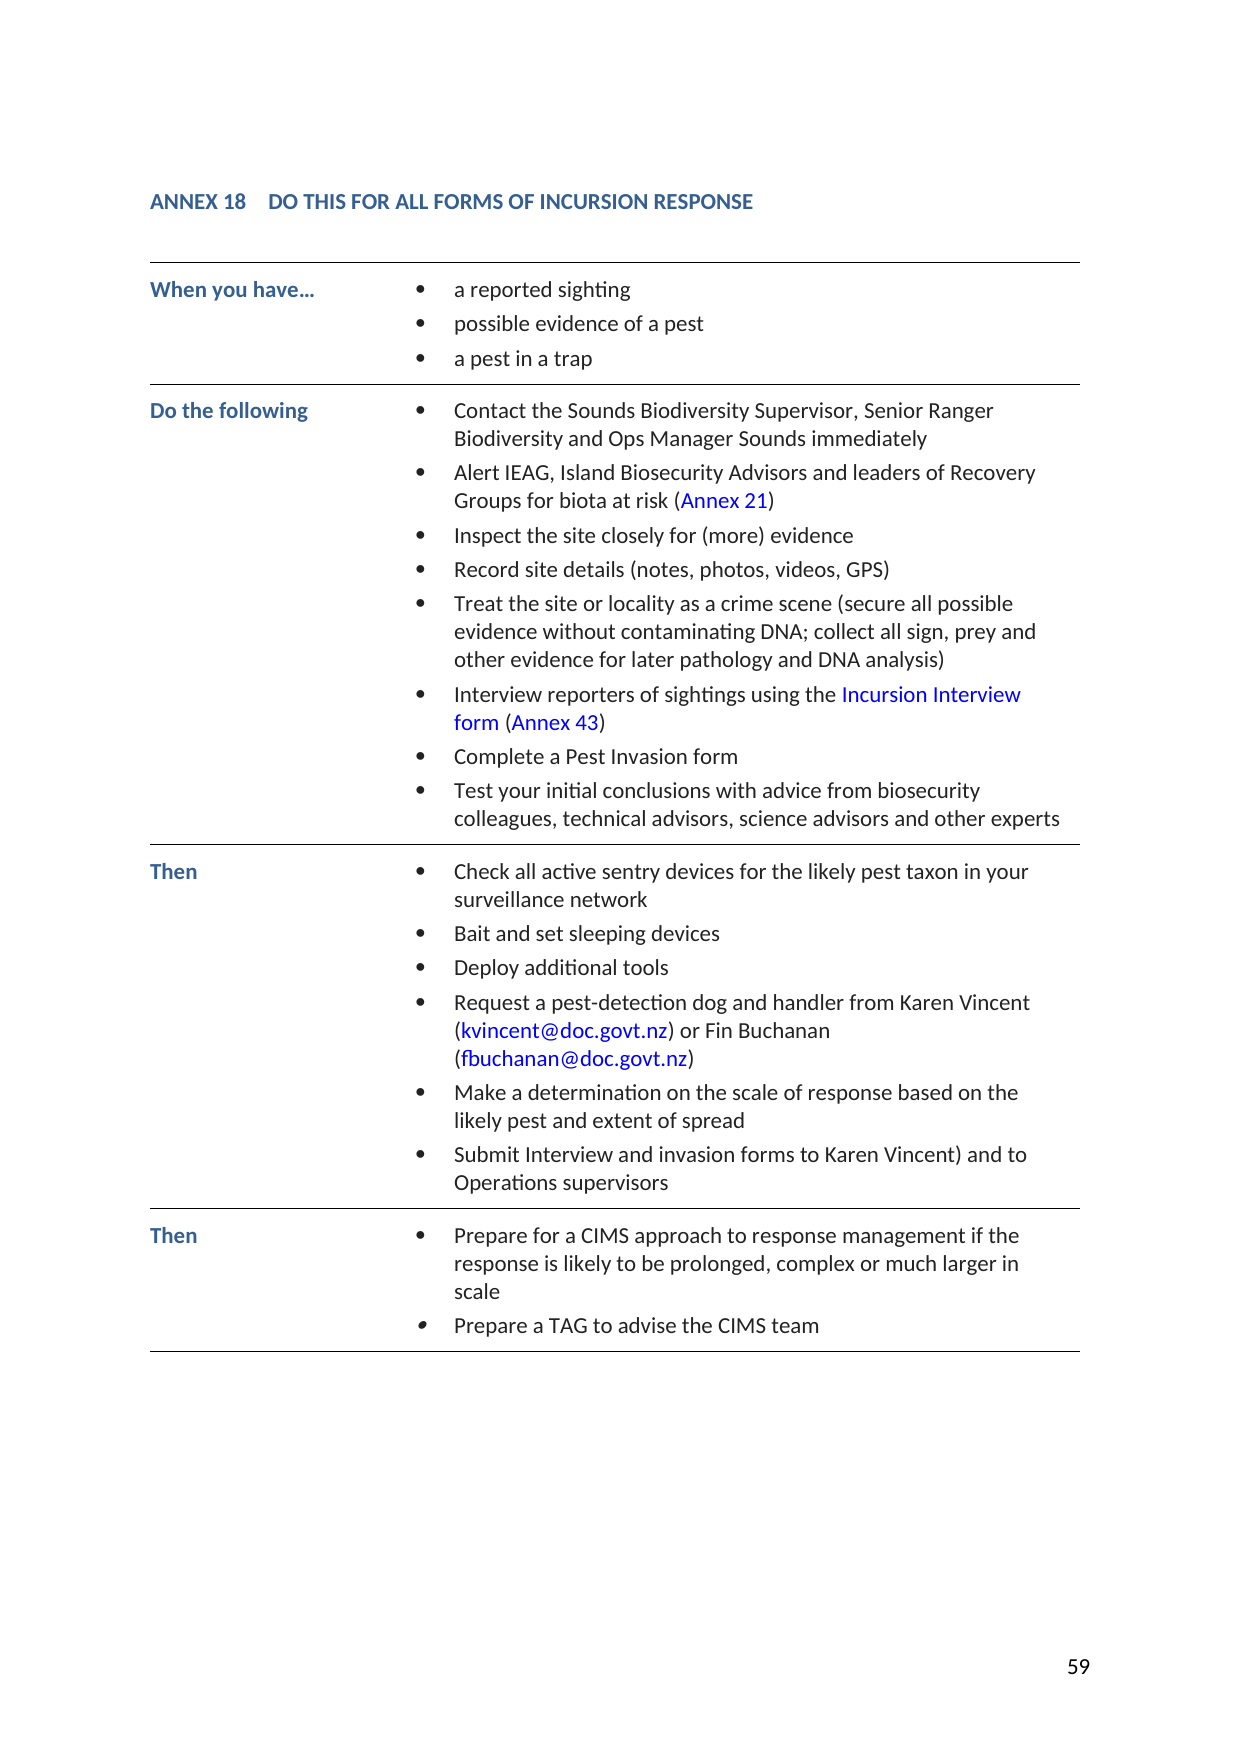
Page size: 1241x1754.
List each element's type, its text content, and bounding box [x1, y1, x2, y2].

table_cell Prepare for a CIMS approach to response management if the response is likely to be prolonged, complex or much larger in scale Prepare a TAG to advise the CIMS team [379, 1209, 1080, 1351]
table_cell Do the following [150, 385, 379, 844]
table_header a reported sighting possible evidence of a pest a pest in a trap [379, 263, 1080, 383]
table_header When you have… [150, 263, 379, 383]
table_cell Check all active sentry devices for the likely pest taxon in your surveillance network Bait and set sleeping devices Deploy additional tools Request a pest-detection dog and handler from Karen Vincent (kvincent@doc.govt.nz) or Fin Buchanan (fbuchanan@doc.govt.nz) Make a determination on the scale of response based on the likely pest and extent of spread Submit Interview and invasion forms to Karen Vincent) and to Operations supervisors [379, 845, 1080, 1208]
table_cell Contact the Sounds Biodiversity Supervisor, Senior Ranger Biodiversity and Ops Manager Sounds immediately Alert IEAG, Island Biosecurity Advisors and leaders of Recovery Groups for biota at risk (Annex 21) Inspect the site closely for (more) evidence Record site details (notes, photos, videos, GPS) Treat the site or locality as a crime scene (secure all possible evidence without contaminating DNA; collect all sign, prey and other evidence for later pathology and DNA analysis) Interview reporters of sightings using the Incursion Interview form (Annex 43) Complete a Pest Invasion form Test your initial conclusions with advice from biosecurity colleagues, technical advisors, science advisors and other experts [379, 385, 1080, 844]
subtitle ANNEX 18 DO THIS FOR ALL FORMS OF INCURSION RESPONSE [150, 187, 1090, 216]
table_cell Then [150, 1209, 379, 1351]
table_cell Then [150, 845, 379, 1208]
